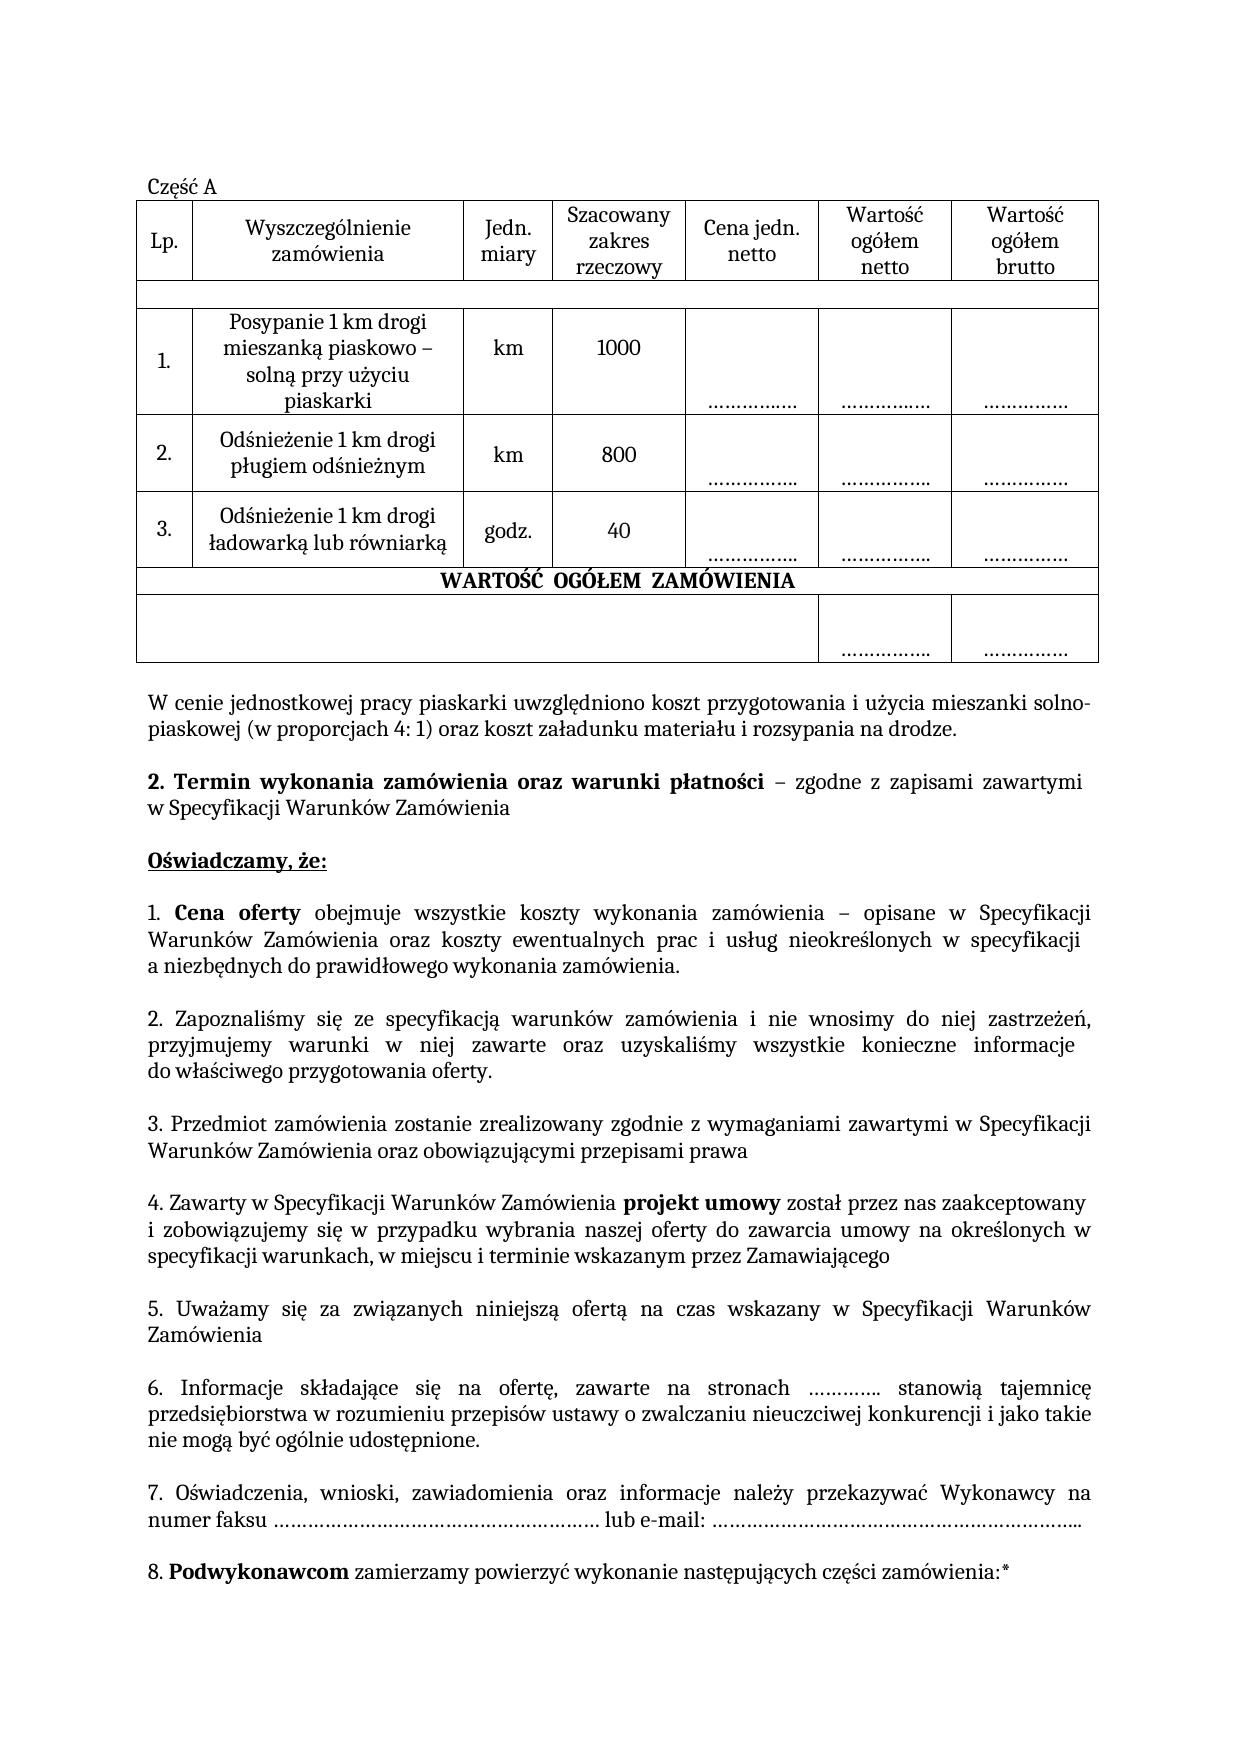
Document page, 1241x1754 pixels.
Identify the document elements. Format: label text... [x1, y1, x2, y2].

table_cell …………… [952, 595, 1098, 662]
text 4. Zawarty w Specyfikacji Warunków Zamówienia projekt umowy został przez nas zaakceptowany i zobowiązujemy się w przypadku wybrania naszej oferty do zawarcia umowy na określonych w specyfikacji warunkach, w miejscu i terminie wskazanym przez Zamawiającego [148, 1190, 1093, 1269]
table_cell Odśnieżenie 1 km drogi pługiem odśnieżnym [193, 415, 463, 491]
text Oświadczamy, że: [148, 847, 1093, 874]
text Część A [148, 174, 1093, 200]
table_header Jedn. miary [464, 201, 552, 280]
text W cenie jednostkowej pracy piaskarki uwzględniono koszt przygotowania i użycia mieszanki solno-piaskowej (w proporcjach 4: 1) oraz koszt załadunku materiału i rozsypania na drodze. [148, 689, 1093, 742]
text 1. Cena oferty obejmuje wszystkie koszty wykonania zamówienia – opisane w Specyfikacji Warunków Zamówienia oraz koszty ewentualnych prac i usług nieokreślonych w specyfikacji a niezbędnych do prawidłowego wykonania zamówienia. [148, 900, 1093, 979]
table_cell [137, 595, 818, 662]
table_cell …………… [952, 415, 1098, 491]
table_header Lp. [137, 201, 192, 280]
table_cell ……………. [819, 415, 951, 491]
text 8. Podwykonawcom zamierzamy powierzyć wykonanie następujących części zamówienia:* [148, 1559, 1093, 1585]
table_cell 800 [553, 415, 685, 491]
table_cell [137, 281, 1098, 308]
table_header Wartość ogółem netto [819, 201, 951, 280]
table_cell ……………. [819, 492, 951, 567]
table_cell 1. [137, 309, 192, 414]
text 3. Przedmiot zamówienia zostanie zrealizowany zgodnie z wymaganiami zawartymi w Specyfikacji Warunków Zamówienia oraz obowiązującymi przepisami prawa [148, 1111, 1093, 1164]
table_cell 2. [137, 415, 192, 491]
table_header Wartość ogółem brutto [952, 201, 1098, 280]
table_cell ……………. [686, 415, 818, 491]
table_cell godz. [464, 492, 552, 567]
table_cell 40 [553, 492, 685, 567]
table_cell …………… [952, 492, 1098, 567]
text 5. Uważamy się za związanych niniejszą ofertą na czas wskazany w Specyfikacji Warunków Zamówienia [148, 1296, 1093, 1348]
table_cell Posypanie 1 km drogi mieszanką piaskowo – solną przy użyciu piaskarki [193, 309, 463, 414]
table_header Wyszczególnienie zamówienia [193, 201, 463, 280]
table_cell …………… [952, 309, 1098, 414]
table_cell Odśnieżenie 1 km drogi ładowarką lub równiarką [193, 492, 463, 567]
text 6. Informacje składające się na ofertę, zawarte na stronach …………. stanowią tajemnicę przedsiębiorstwa w rozumieniu przepisów ustawy o zwalczaniu nieuczciwej konkurencji i jako takie nie mogą być ogólnie udostępnione. [148, 1374, 1093, 1454]
table_cell 1000 [553, 309, 685, 414]
table_cell ……………. [819, 595, 951, 662]
table_cell ……………. [686, 492, 818, 567]
table_header Szacowany zakres rzeczowy [553, 201, 685, 280]
table_cell WARTOŚĆ OGÓŁEM ZAMÓWIENIA [137, 568, 1098, 594]
text 2. Termin wykonania zamówienia oraz warunki płatności – zgodne z zapisami zawartymi w Specyfikacji Warunków Zamówienia [148, 768, 1093, 821]
text 2. Zapoznaliśmy się ze specyfikacją warunków zamówienia i nie wnosimy do niej zastrzeżeń, przyjmujemy warunki w niej zawarte oraz uzyskaliśmy wszystkie konieczne informacje do właściwego przygotowania oferty. [148, 1006, 1093, 1085]
table_cell ………….… [819, 309, 951, 414]
table_cell km [464, 309, 552, 414]
table_cell ………….… [686, 309, 818, 414]
table_header Cena jedn. netto [686, 201, 818, 280]
table_cell km [464, 415, 552, 491]
table_cell 3. [137, 492, 192, 567]
text 7. Oświadczenia, wnioski, zawiadomienia oraz informacje należy przekazywać Wykonawcy na numer faksu ………………………………………………… lub e-mail: ……………………………………………………….. [148, 1480, 1093, 1533]
